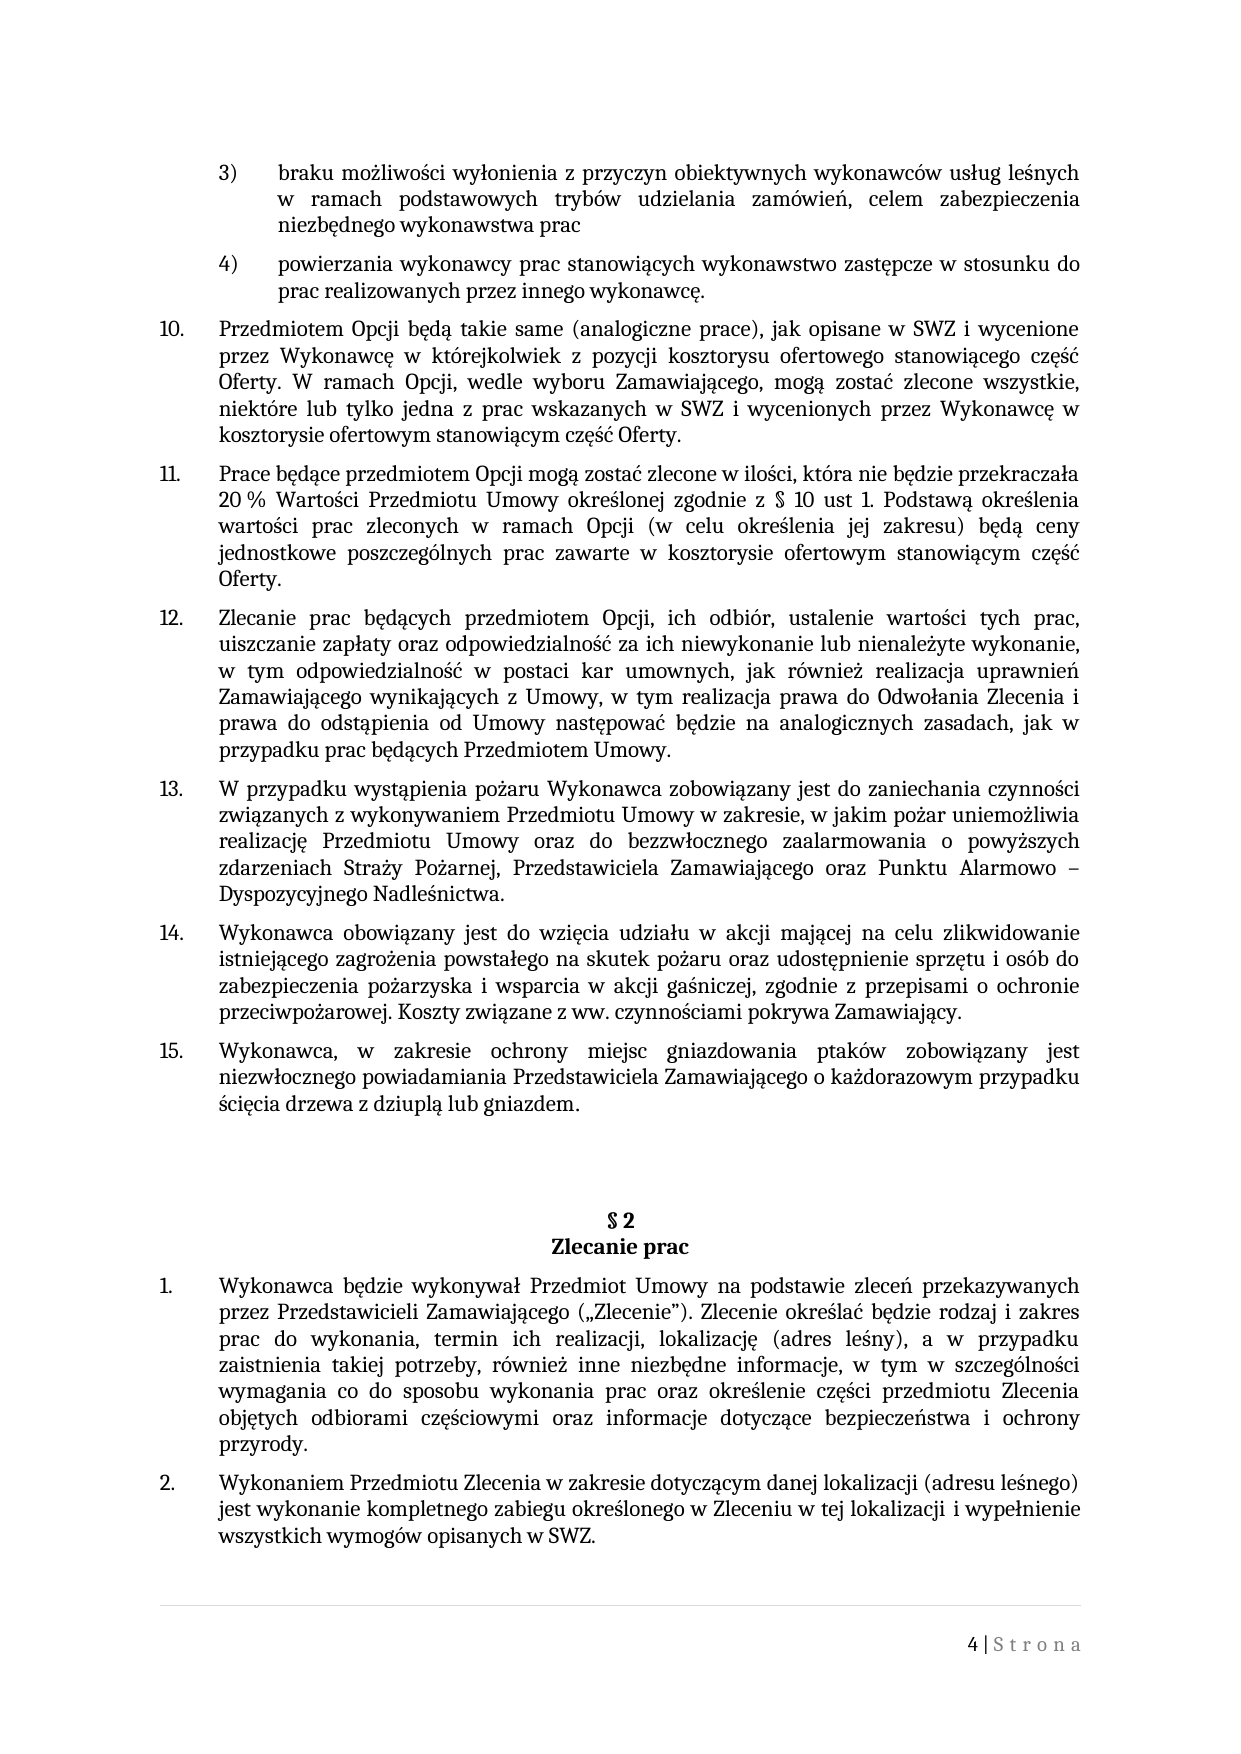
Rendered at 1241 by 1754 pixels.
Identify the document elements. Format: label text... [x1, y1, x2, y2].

list Wykonaniem Przedmiotu Zlecenia w zakresie dotyczącym danej lokalizacji (adresu leśnego) jest wykonanie kompletnego zabiegu określonego w Zleceniu w tej lokalizacji i wypełnienie wszystkich wymogów opisanych w SWZ. [159, 1470, 1081, 1549]
list Wykonawca, w zakresie ochrony miejsc gniazdowania ptaków zobowiązany jest niezwłocznego powiadamiania Przedstawiciela Zamawiającego o każdorazowym przypadku ścięcia drzewa z dziuplą lub gniazdem. [159, 1038, 1081, 1117]
list W przypadku wystąpienia pożaru Wykonawca zobowiązany jest do zaniechania czynności związanych z wykonywaniem Przedmiotu Umowy w zakresie, w jakim pożar uniemożliwia realizację Przedmiotu Umowy oraz do bezzwłocznego zaalarmowania o powyższych zdarzeniach Straży Pożarnej, Przedstawiciela Zamawiającego oraz Punktu Alarmowo – Dyspozycyjnego Nadleśnictwa. [159, 775, 1081, 907]
list Zlecanie prac będących przedmiotem Opcji, ich odbiór, ustalenie wartości tych prac, uiszczanie zapłaty oraz odpowiedzialność za ich niewykonanie lub nienależyte wykonanie, w tym odpowiedzialność w postaci kar umownych, jak również realizacja uprawnień Zamawiającego wynikających z Umowy, w tym realizacja prawa do Odwołania Zlecenia i prawa do odstąpienia od Umowy następować będzie na analogicznych zasadach, jak w przypadku prac będących Przedmiotem Umowy. [159, 605, 1081, 763]
text § 2 Zlecanie prac [159, 1208, 1081, 1260]
list Wykonawca będzie wykonywał Przedmiot Umowy na podstawie zleceń przekazywanych przez Przedstawicieli Zamawiającego („Zlecenie”). Zlecenie określać będzie rodzaj i zakres prac do wykonania, termin ich realizacji, lokalizację (adres leśny), a w przypadku zaistnienia takiej potrzeby, również inne niezbędne informacje, w tym w szczególności wymagania co do sposobu wykonania prac oraz określenie części przedmiotu Zlecenia objętych odbiorami częściowymi oraz informacje dotyczące bezpieczeństwa i ochrony przyrody. [159, 1273, 1081, 1457]
list Przedmiotem Opcji będą takie same (analogiczne prace), jak opisane w SWZ i wycenione przez Wykonawcę w którejkolwiek z pozycji kosztorysu ofertowego stanowiącego część Oferty. W ramach Opcji, wedle wyboru Zamawiającego, mogą zostać zlecone wszystkie, niektóre lub tylko jedna z prac wskazanych w SWZ i wycenionych przez Wykonawcę w kosztorysie ofertowym stanowiącym część Oferty. [159, 316, 1081, 448]
list Prace będące przedmiotem Opcji mogą zostać zlecone w ilości, która nie będzie przekraczała 20 % Wartości Przedmiotu Umowy określonej zgodnie z § 10 ust 1. Podstawą określenia wartości prac zleconych w ramach Opcji (w celu określenia jej zakresu) będą ceny jednostkowe poszczególnych prac zawarte w kosztorysie ofertowym stanowiącym część Oferty. [159, 461, 1081, 592]
list powierzania wykonawcy prac stanowiących wykonawstwo zastępcze w stosunku do prac realizowanych przez innego wykonawcę. [218, 251, 1081, 304]
list braku możliwości wyłonienia z przyczyn obiektywnych wykonawców usług leśnych w ramach podstawowych trybów udzielania zamówień, celem zabezpieczenia niezbędnego wykonawstwa prac [218, 159, 1081, 238]
list Wykonawca obowiązany jest do wzięcia udziału w akcji mającej na celu zlikwidowanie istniejącego zagrożenia powstałego na skutek pożaru oraz udostępnienie sprzętu i osób do zabezpieczenia pożarzyska i wsparcia w akcji gaśniczej, zgodnie z przepisami o ochronie przeciwpożarowej. Koszty związane z ww. czynnościami pokrywa Zamawiający. [159, 920, 1081, 1025]
